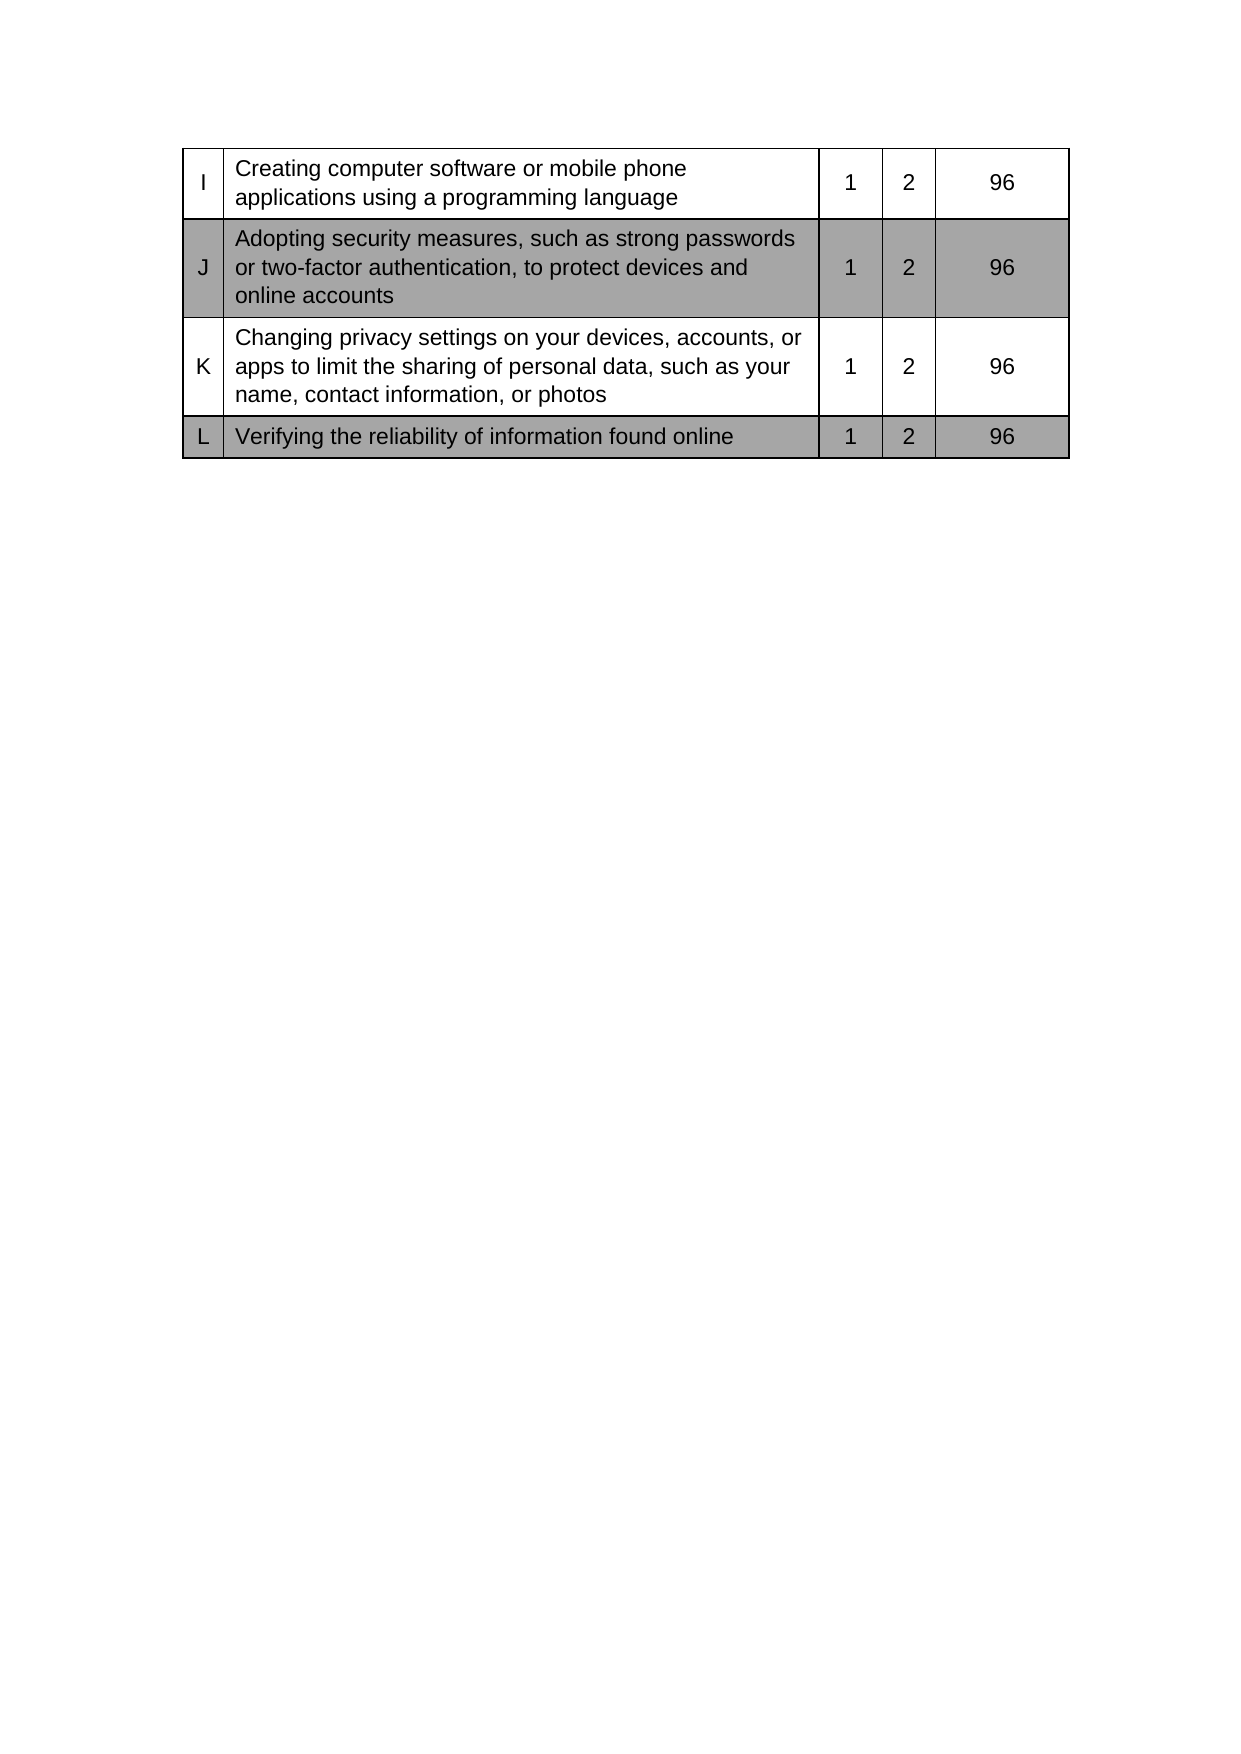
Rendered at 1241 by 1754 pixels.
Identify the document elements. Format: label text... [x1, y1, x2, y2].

table_cell 2 [883, 220, 935, 317]
table_cell Creating computer software or mobile phone applications using a programming language [224, 149, 818, 218]
table_cell Adopting security measures, such as strong passwords or two-factor authentication, to protect devices and online accounts [224, 220, 818, 317]
table_cell 2 [883, 318, 935, 415]
table_cell Changing privacy settings on your devices, accounts, or apps to limit the sharing of personal data, such as your name, contact information, or photos [224, 318, 818, 415]
table_cell 2 [883, 417, 935, 457]
table_cell 1 [820, 220, 882, 317]
table_cell 96 [936, 149, 1068, 218]
table_cell Verifying the reliability of information found online [224, 417, 818, 457]
table_cell 96 [936, 220, 1068, 317]
table_cell 2 [883, 149, 935, 218]
table_cell J [184, 220, 223, 317]
table_cell I [184, 149, 223, 218]
table_cell L [184, 417, 223, 457]
table_cell K [184, 318, 223, 415]
table_cell 96 [936, 318, 1068, 415]
table_cell 1 [820, 149, 882, 218]
table_cell 1 [820, 318, 882, 415]
table_cell 1 [820, 417, 882, 457]
table_cell 96 [936, 417, 1068, 457]
